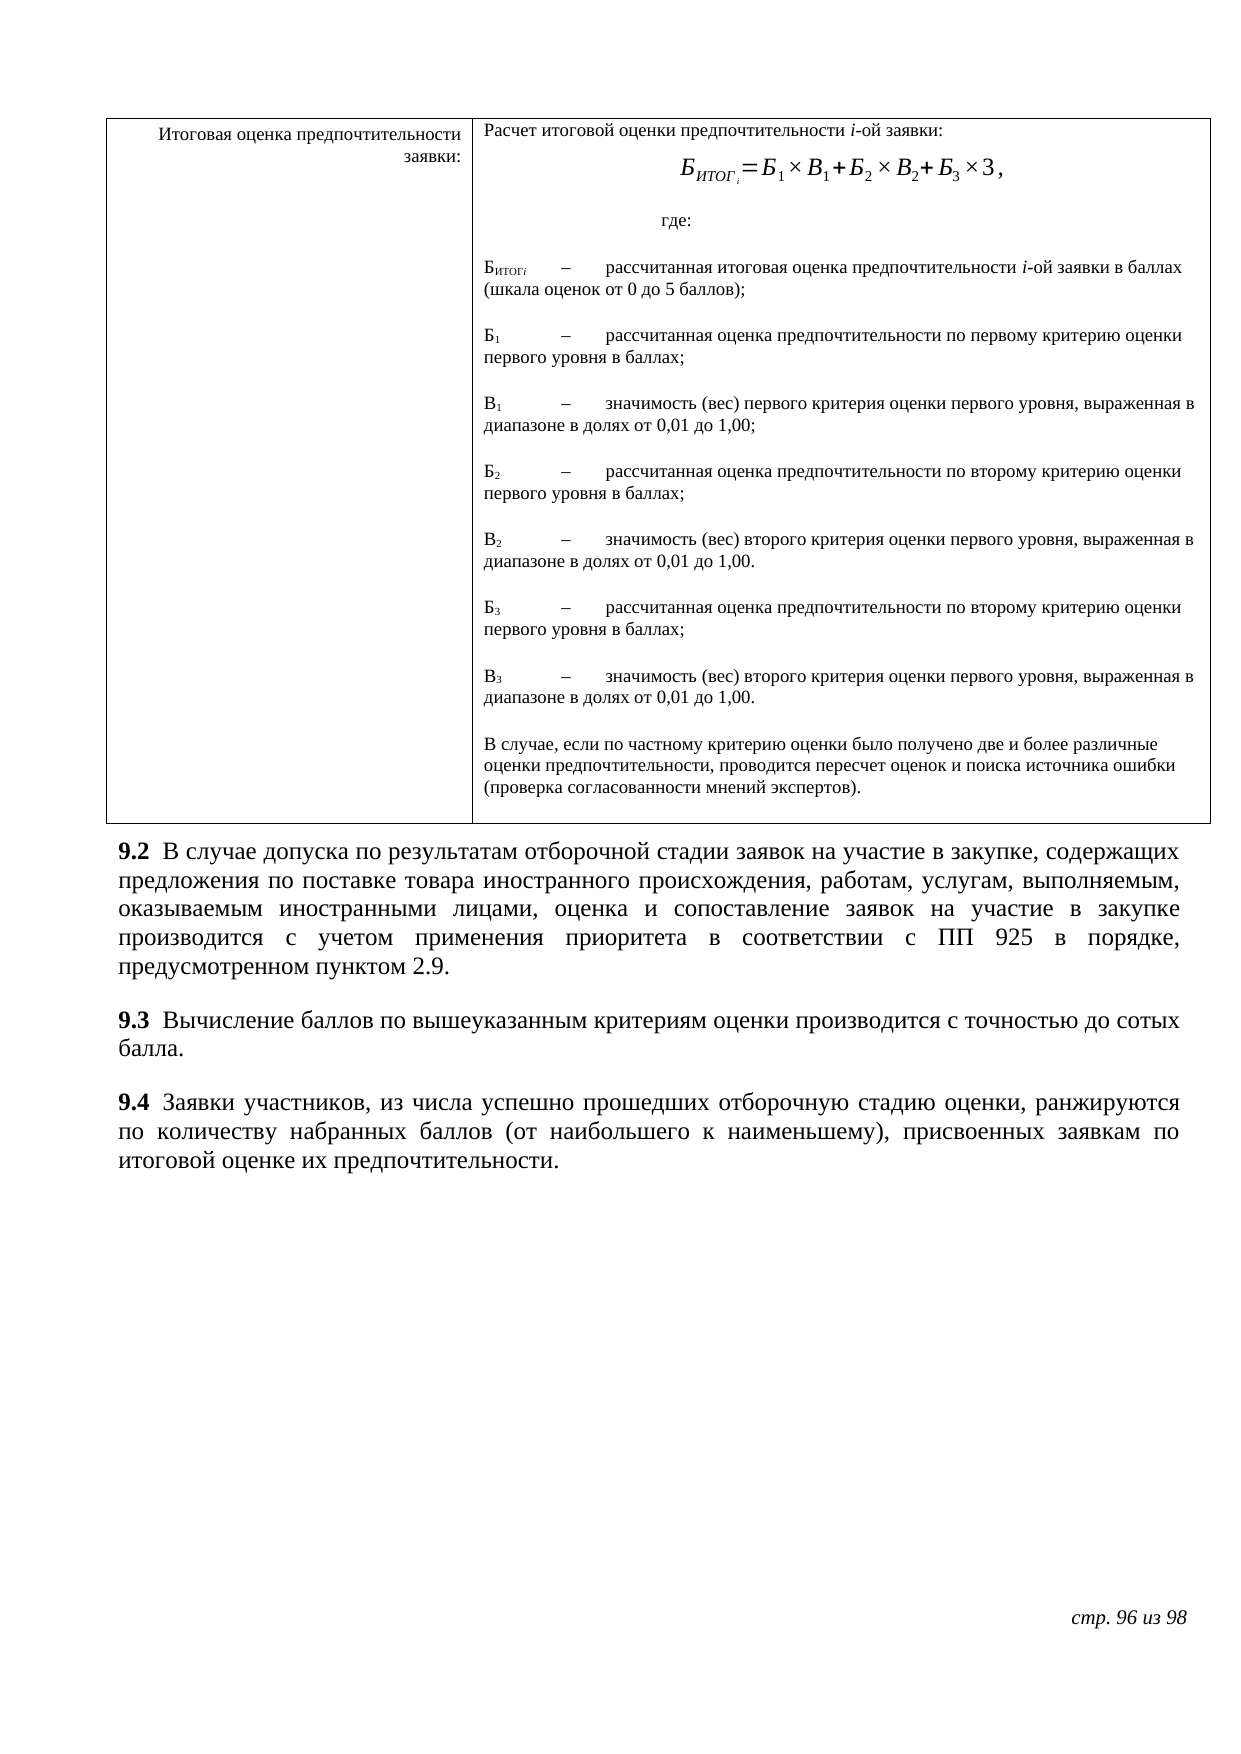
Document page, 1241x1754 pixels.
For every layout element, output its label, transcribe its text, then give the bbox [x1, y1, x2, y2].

table_cell Итоговая оценка предпочтительности заявки: [107, 119, 472, 822]
list Заявки участников, из числа успешно прошедших отборочную стадию оценки, ранжируются по количеству набранных баллов (от наибольшего к наименьшему), присвоенных заявкам по итоговой оценке их предпочтительности. [118, 1087, 1181, 1173]
table_cell Расчет итоговой оценки предпочтительности i-ой заявки: где: БИТОГi – рассчитанная итоговая оценка предпочтительности i-ой заявки в баллах (шкала оценок от 0 до 5 баллов); Б1 – рассчитанная оценка предпочтительности по первому критерию оценки первого уровня в баллах; В1 – значимость (вес) первого критерия оценки первого уровня, выраженная в диапазоне в долях от 0,01 до 1,00; Б2 – рассчитанная оценка предпочтительности по второму критерию оценки первого уровня в баллах; В2 – значимость (вес) второго критерия оценки первого уровня, выраженная в диапазоне в долях от 0,01 до 1,00. Б3 – рассчитанная оценка предпочтительности по второму критерию оценки первого уровня в баллах; В3 – значимость (вес) второго критерия оценки первого уровня, выраженная в диапазоне в долях от 0,01 до 1,00. В случае, если по частному критерию оценки было получено две и более различные оценки предпочтительности, проводится пересчет оценок и поиска источника ошибки (проверка согласованности мнений экспертов). [473, 119, 1210, 822]
list В случае допуска по результатам отборочной стадии заявок на участие в закупке, содержащих предложения по поставке товара иностранного происхождения, работам, услугам, выполняемым, оказываемым иностранными лицами, оценка и сопоставление заявок на участие в закупке производится с учетом применения приоритета в соответствии с ПП 925 в порядке, предусмотренном пунктом 2.9. [118, 836, 1181, 980]
list Вычисление баллов по вышеуказанным критериям оценки производится с точностью до сотых балла. [118, 1005, 1181, 1062]
